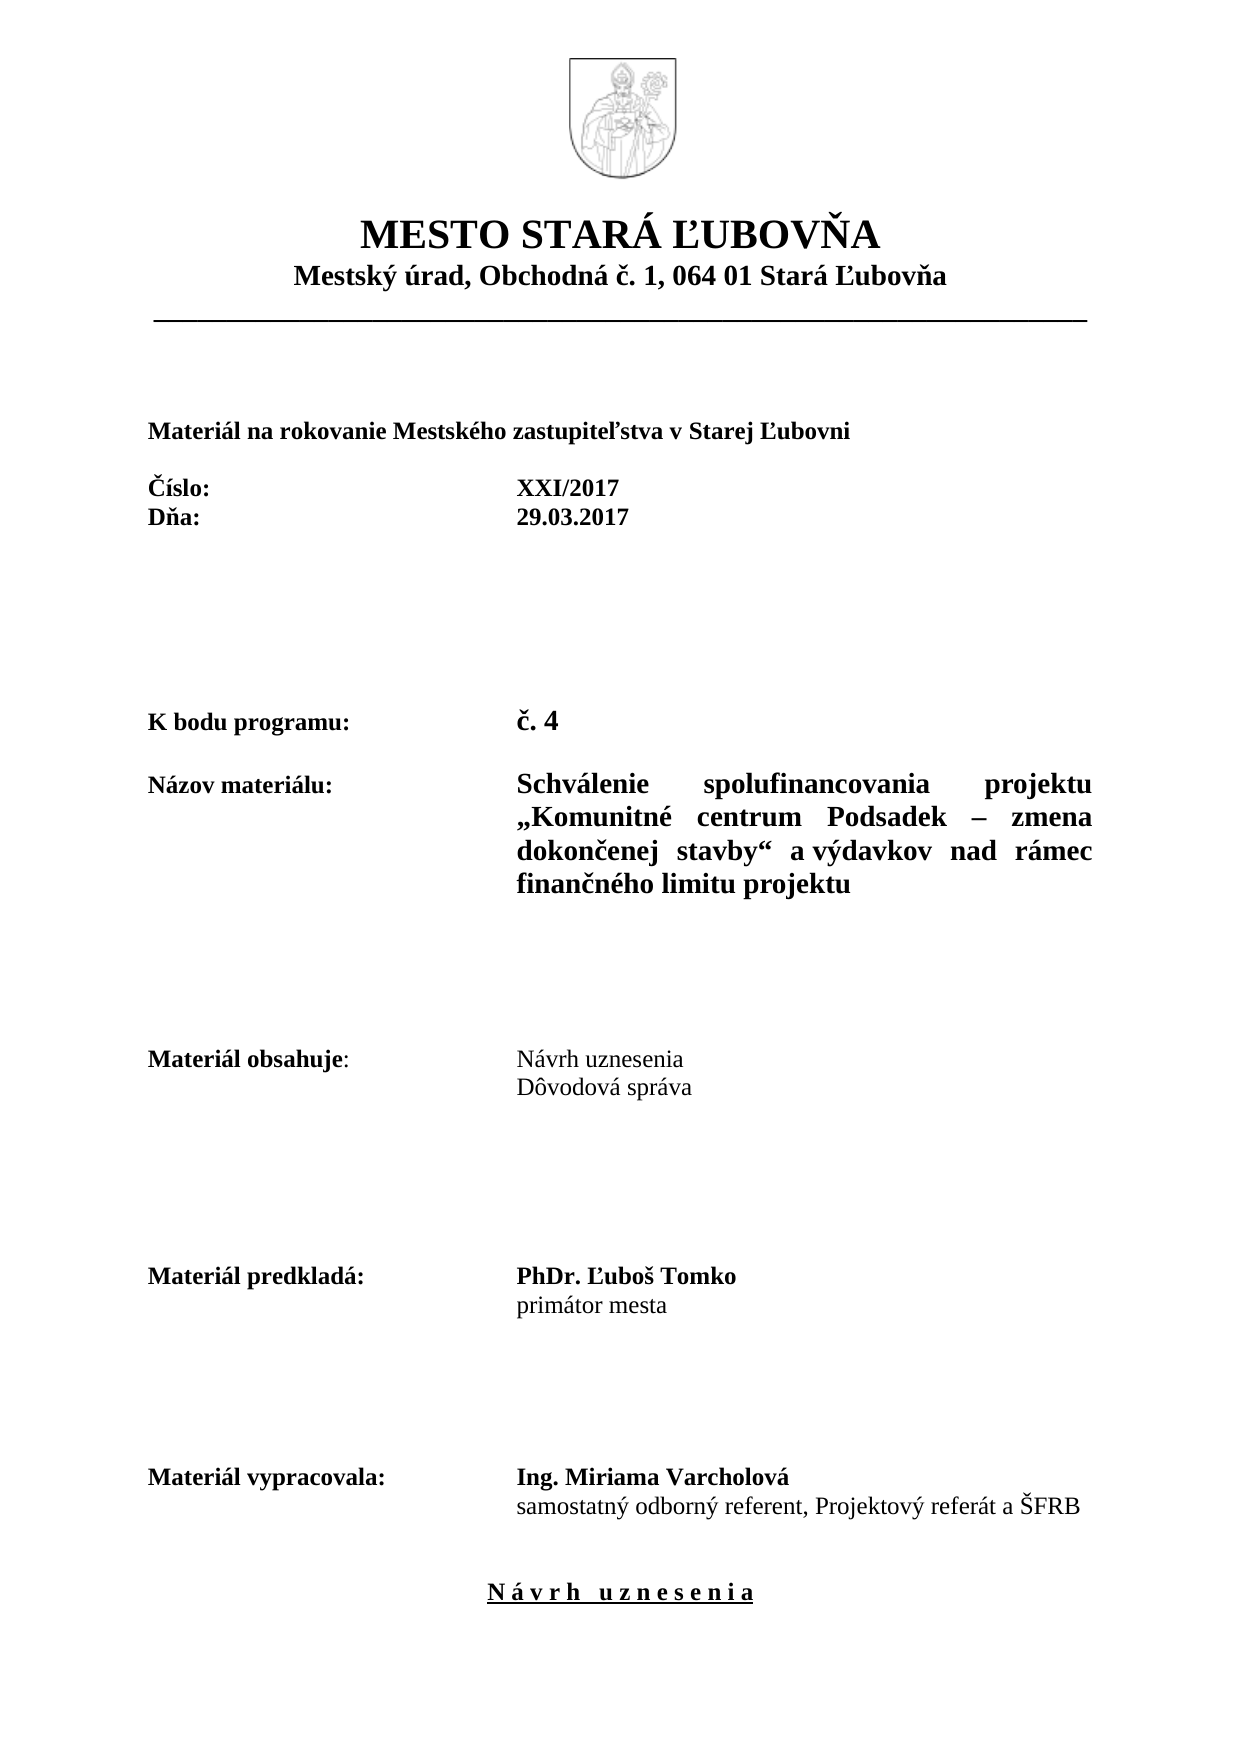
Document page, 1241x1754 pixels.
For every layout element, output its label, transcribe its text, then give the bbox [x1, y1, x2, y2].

text MESTO STARÁ ĽUBOVŇA [148, 210, 1093, 258]
text Číslo: XXI/2017 [148, 473, 1093, 502]
text Dňa: 29.03.2017 [148, 502, 1093, 531]
text Názov materiálu: Schválenie spolufinancovania projektu „Komunitné centrum Podsadek – zmena dokončenej stavby“ a výdavkov nad rámec finančného limitu projektu [148, 766, 1093, 900]
text K bodu programu: č. 4 [148, 703, 1093, 737]
text primátor mesta [148, 1290, 1093, 1319]
text Materiál obsahuje: Návrh uznesenia [148, 1044, 1093, 1072]
text Mestský úrad, Obchodná č. 1, 064 01 Stará Ľubovňa [148, 258, 1093, 291]
text N á v r h u z n e s e n i a [148, 1577, 1093, 1606]
text Materiál na rokovanie Mestského zastupiteľstva v Starej Ľubovni [148, 416, 1093, 445]
text samostatný odborný referent, Projektový referát a ŠFRB [148, 1491, 1093, 1549]
text Materiál predkladá: PhDr. Ľuboš Tomko [148, 1261, 1093, 1290]
text ________________________________________________________________ [148, 291, 1093, 325]
text Materiál vypracovala: Ing. Miriama Varcholová [148, 1462, 1093, 1491]
text Dôvodová správa [443, 1072, 1093, 1101]
